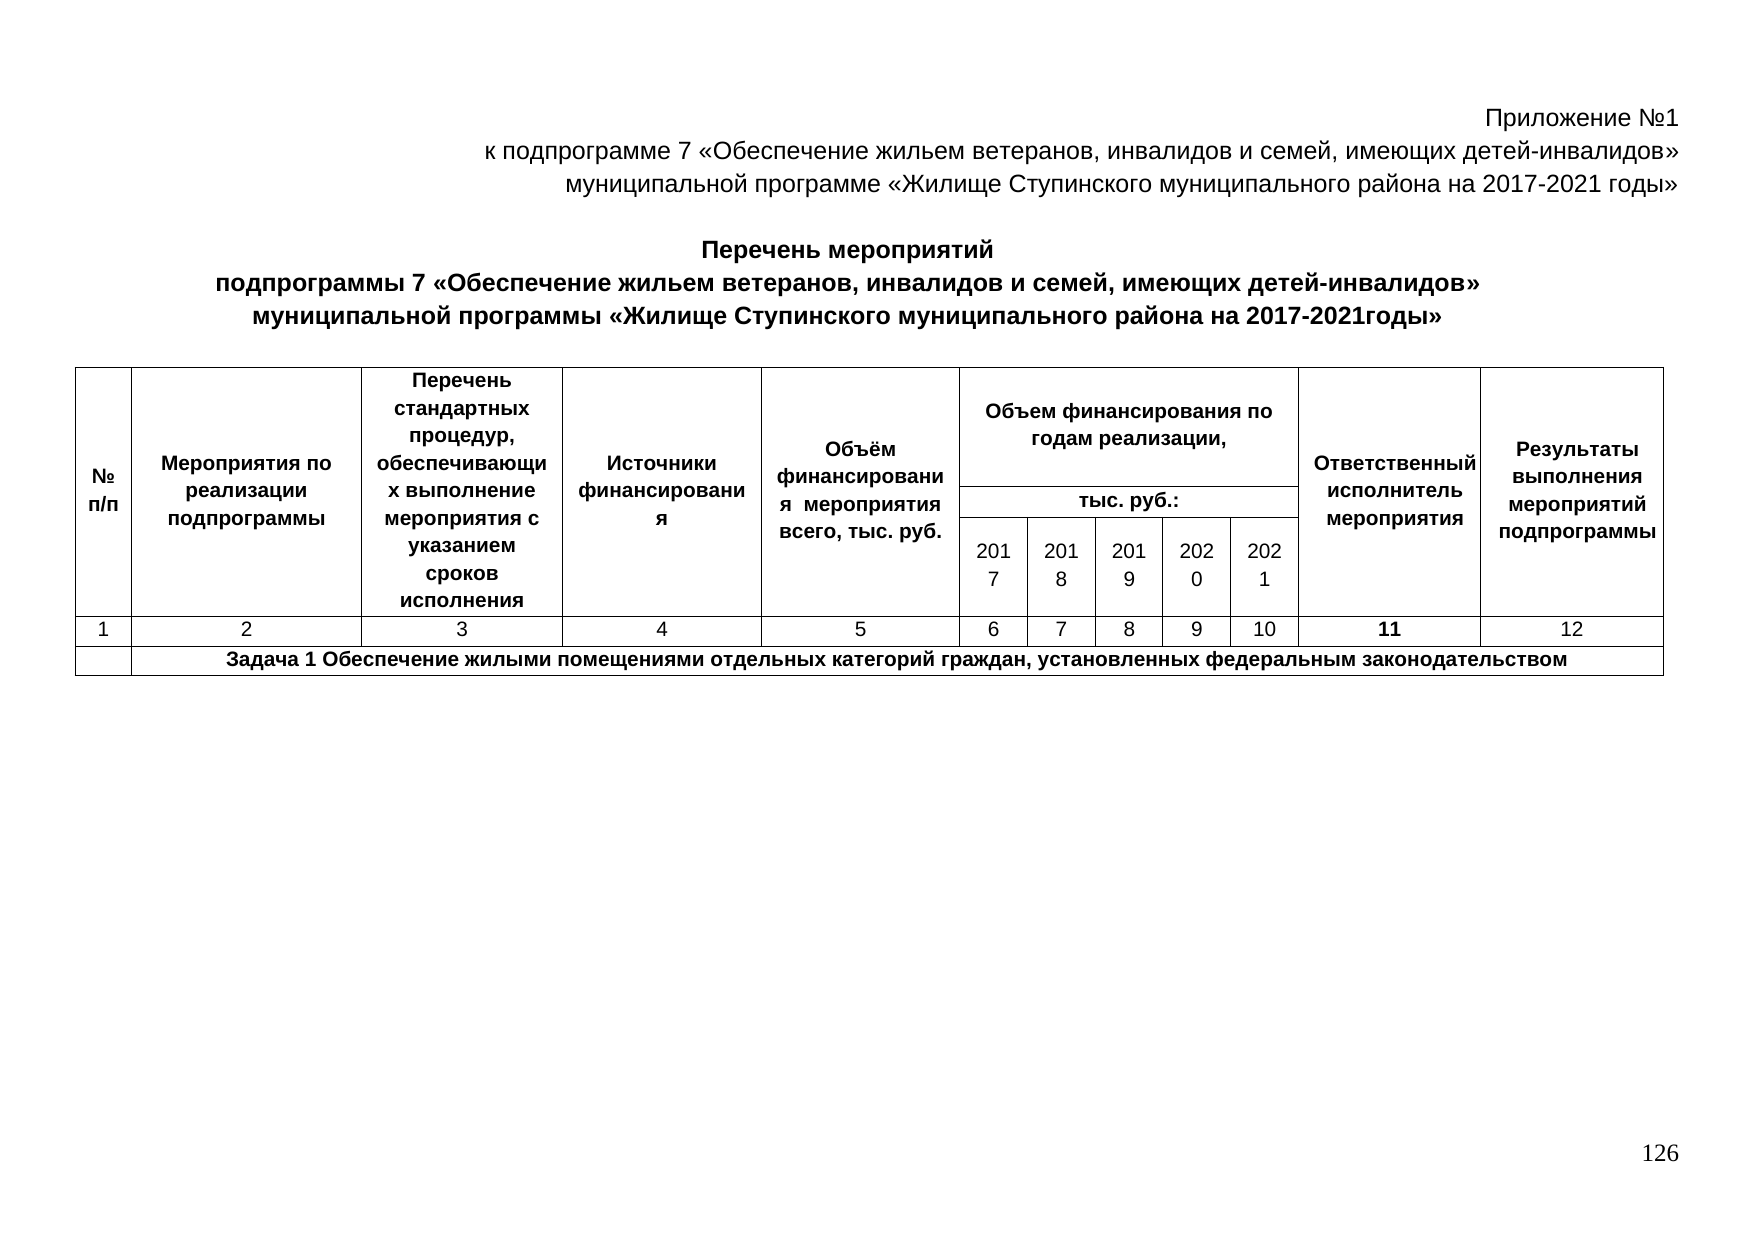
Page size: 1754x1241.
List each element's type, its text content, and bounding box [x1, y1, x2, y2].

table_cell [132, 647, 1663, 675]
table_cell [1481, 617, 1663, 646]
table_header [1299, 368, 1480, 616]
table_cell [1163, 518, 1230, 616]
text муниципальной программе «Жилище Ступинского муниципального района на 2017-2021 годы» [16, 169, 1679, 197]
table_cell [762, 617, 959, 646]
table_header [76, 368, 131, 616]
text подпрограммы 7 «Обеспечение жильем ветеранов, инвалидов и семей, имеющих детей-инвалидов» [16, 268, 1679, 296]
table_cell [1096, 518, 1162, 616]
text Приложение №1 [16, 103, 1679, 131]
text к подпрограмме 7 «Обеспечение жильем ветеранов, инвалидов и семей, имеющих детей-инвалидов» [16, 136, 1679, 164]
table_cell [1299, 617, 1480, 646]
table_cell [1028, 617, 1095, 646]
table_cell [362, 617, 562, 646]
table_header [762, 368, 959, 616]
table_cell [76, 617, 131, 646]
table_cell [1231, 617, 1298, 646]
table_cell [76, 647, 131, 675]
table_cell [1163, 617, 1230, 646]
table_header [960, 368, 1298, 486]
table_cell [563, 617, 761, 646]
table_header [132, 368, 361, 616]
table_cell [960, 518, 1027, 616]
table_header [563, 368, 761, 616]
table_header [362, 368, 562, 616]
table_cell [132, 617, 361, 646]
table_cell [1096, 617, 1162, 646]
text Перечень мероприятий [16, 235, 1679, 263]
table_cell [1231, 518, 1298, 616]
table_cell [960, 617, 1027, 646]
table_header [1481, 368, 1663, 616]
text муниципальной программы «Жилище Ступинского муниципального района на 2017-2021годы» [16, 301, 1679, 329]
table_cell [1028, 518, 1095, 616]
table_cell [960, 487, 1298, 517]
